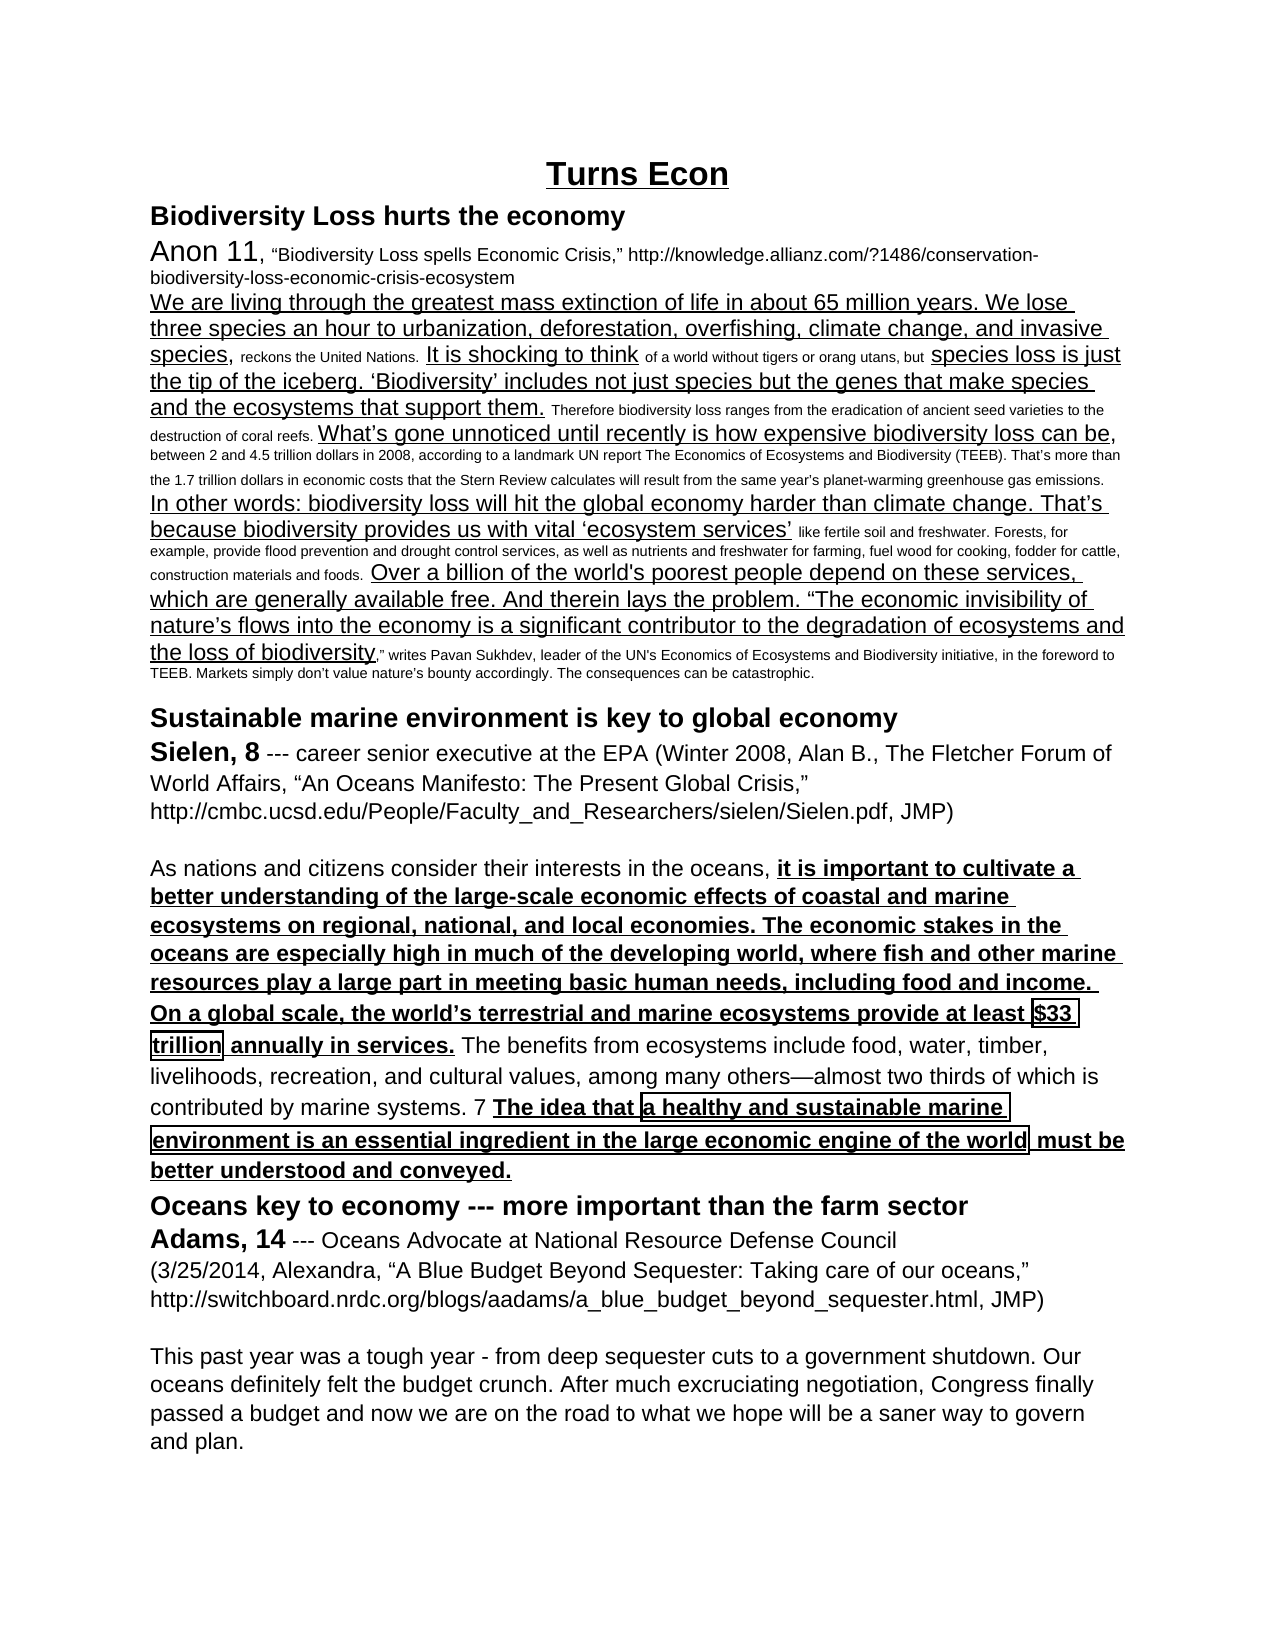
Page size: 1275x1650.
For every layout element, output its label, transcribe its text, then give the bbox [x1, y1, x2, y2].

text We are living through the greatest mass extinction of life in about 65 million years. We lose three species an hour to urbanization, deforestation, overfishing, climate change, and invasive species, reckons the United Nations. It is shocking to think of a world without tigers or orang utans, but species loss is just the tip of the iceberg. ‘Biodiversity’ includes not just species but the genes that make species and the ecosystems that support them. Therefore biodiversity loss ranges from the eradication of ancient seed varieties to the destruction of coral reefs. What’s gone unnoticed until recently is how expensive biodiversity loss can be, between 2 and 4.5 trillion dollars in 2008, according to a landmark UN report The Economics of Ecosystems and Biodiversity (TEEB). That’s more than the 1.7 trillion dollars in economic costs that the Stern Review calculates will result from the same year’s planet-warming greenhouse gas emissions. In other words: biodiversity loss will hit the global economy harder than climate change. That’s because biodiversity provides us with vital ‘ecosystem services’ like fertile soil and freshwater. Forests, for example, provide flood prevention and drought control services, as well as nutrients and freshwater for farming, fuel wood for cooking, fodder for cattle, construction materials and foods. Over a billion of the world's poorest people depend on these services, which are generally available free. And therein lays the problem. “The economic invisibility of nature’s flows into the economy is a significant contributor to the degradation of ecosystems and the loss of biodiversity,” writes Pavan Sukhdev, leader of the UN's Economics of Ecosystems and Biodiversity initiative, in the foreword to TEEB. Markets simply don’t value nature’s bounty accordingly. The consequences can be catastrophic. [150, 289, 1125, 635]
subtitle Biodiversity Loss hurts the economy [150, 200, 1125, 231]
subtitle Oceans key to economy --- more important than the farm sector [150, 1190, 1125, 1221]
text Adams, 14 --- Oceans Advocate at National Resource Defense Council [150, 1223, 1125, 1255]
text Sielen, 8 --- career senior executive at the EPA (Winter 2008, Alan B., The Fletcher Forum of World Affairs, “An Oceans Manifesto: The Present Global Crisis,” http://cmbc.ucsd.edu/People/Faculty_and_Researchers/sielen/Sielen.pdf, JMP) [150, 736, 1125, 824]
text As nations and citizens consider their interests in the oceans, it is important to cultivate a better understanding of the large-scale economic effects of coastal and marine ecosystems on regional, national, and local economies. The economic stakes in the oceans are especially high in much of the developing world, where fish and other marine resources play a large part in meeting basic human needs, including food and income. On a global scale, the world’s terrestrial and marine ecosystems provide at least $33 trillion annually in services. The benefits from ecosystems include food, water, timber, livelihoods, recreation, and cultural values, among many others—almost two thirds of which is contributed by marine systems. 7 The idea that a healthy and sustainable marine environment is an essential ingredient in the large economic engine of the world must be better understood and conveyed. [150, 855, 1125, 1149]
text Anon 11, “Biodiversity Loss spells Economic Crisis,” http://knowledge.allianz.com/?1486/conservation-biodiversity-loss-economic-crisis-ecosystem [150, 233, 1125, 289]
subtitle Turns Econ [150, 154, 1125, 193]
subtitle Sustainable marine environment is key to global economy [150, 702, 1125, 734]
text (3/25/2014, Alexandra, “A Blue Budget Beyond Sequester: Taking care of our oceans,” http://switchboard.nrdc.org/blogs/aadams/a_blue_budget_beyond_sequester.html, JMP) [150, 1257, 1125, 1312]
text This past year was a tough year - from deep sequester cuts to a government shutdown. Our oceans definitely felt the budget crunch. After much excruciating negotiation, Congress finally passed a budget and now we are on the road to what we hope will be a saner way to govern and plan. [150, 1343, 1125, 1454]
